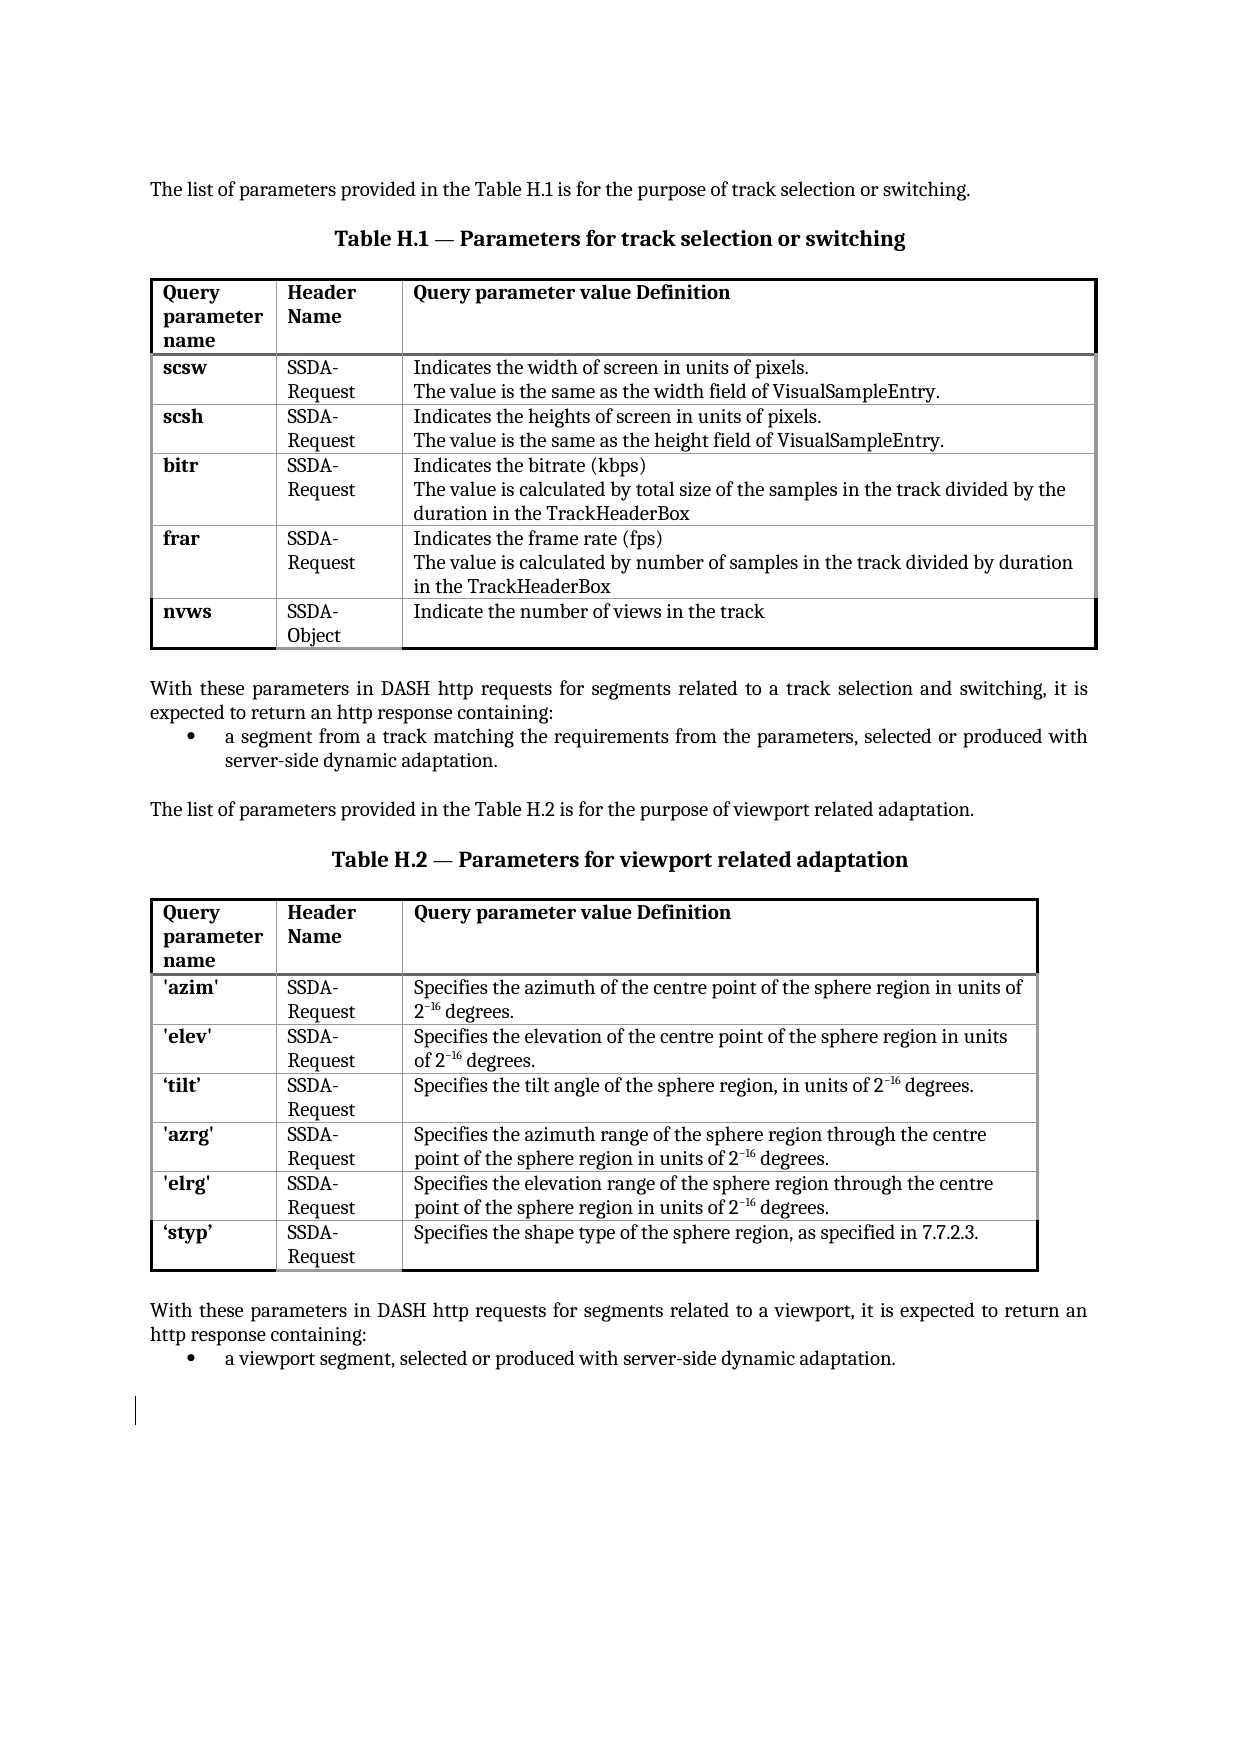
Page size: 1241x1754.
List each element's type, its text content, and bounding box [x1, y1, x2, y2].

list a segment from a track matching the requirements from the parameters, selected or produced with server-side dynamic adaptation. [187, 725, 1090, 773]
table_cell Specifies the tilt angle of the sphere region, in units of 2−16 degrees. [403, 1074, 1036, 1122]
table_cell Specifies the shape type of the sphere region, as specified in 7.7.2.3. [403, 1221, 1036, 1269]
table_header Query parameter value Definition [403, 901, 1036, 973]
table_cell SSDA-Request [277, 356, 402, 403]
text With these parameters in DASH http requests for segments related to a track selection and switching, it is expected to return an http response containing: [150, 677, 1090, 725]
table_cell SSDA-Request [277, 454, 402, 525]
table_cell SSDA-Request [277, 1074, 402, 1122]
table_cell Specifies the elevation range of the sphere region through the centre point of the sphere region in units of 2−16 degrees. [403, 1172, 1036, 1220]
table_header Query parameter name [153, 901, 276, 973]
table_cell bitr [153, 454, 276, 525]
list a viewport segment, selected or produced with server-side dynamic adaptation. [187, 1346, 1090, 1370]
table_cell Indicates the heights of screen in units of pixels. The value is the same as the height field of VisualSampleEntry. [403, 405, 1094, 452]
table_header Header Name [277, 901, 402, 973]
table_cell SSDA-Request [277, 526, 402, 598]
table_cell SSDA-Request [277, 1221, 402, 1269]
table_header Query parameter value Definition [403, 281, 1094, 352]
table_cell nvws [153, 599, 276, 647]
table_cell Indicate the number of views in the track [403, 599, 1094, 647]
table_cell 'elrg' [153, 1172, 276, 1220]
table_cell 'azrg' [153, 1123, 276, 1171]
table_cell SSDA-Request [277, 405, 402, 452]
table_cell Indicates the bitrate (kbps) The value is calculated by total size of the samples in the track divided by the duration in the TrackHeaderBox [403, 454, 1094, 525]
table_cell SSDA-Request [277, 1025, 402, 1073]
table_cell scsh [153, 405, 276, 452]
table_cell Indicates the frame rate (fps) The value is calculated by number of samples in the track divided by duration in the TrackHeaderBox [403, 526, 1094, 598]
table_cell SSDA-Request [277, 976, 402, 1024]
text With these parameters in DASH http requests for segments related to a viewport, it is expected to return an http response containing: [150, 1298, 1090, 1346]
table_header Query parameter name [153, 281, 276, 352]
table_cell ‘styp’ [153, 1221, 276, 1269]
table_cell SSDA-Request [277, 1123, 402, 1171]
table_cell SSDA-Object [277, 599, 402, 647]
text The list of parameters provided in the Table H.1 is for the purpose of track selection or switching. [150, 177, 1090, 201]
table_cell Indicates the width of screen in units of pixels. The value is the same as the width field of VisualSampleEntry. [403, 356, 1094, 403]
text Table H.2 — Parameters for viewport related adaptation [150, 847, 1090, 873]
table_cell 'elev' [153, 1025, 276, 1073]
table_cell frar [153, 526, 276, 598]
table_cell Specifies the elevation of the centre point of the sphere region in units of 2−16 degrees. [403, 1025, 1036, 1073]
table_cell SSDA-Request [277, 1172, 402, 1220]
table_cell Specifies the azimuth of the centre point of the sphere region in units of 2−16 degrees. [403, 976, 1036, 1024]
text Table H.1 — Parameters for track selection or switching [150, 226, 1090, 252]
table_cell Specifies the azimuth range of the sphere region through the centre point of the sphere region in units of 2−16 degrees. [403, 1123, 1036, 1171]
text The list of parameters provided in the Table H.2 is for the purpose of viewport related adaptation. [150, 798, 1090, 822]
table_cell ‘tilt’ [153, 1074, 276, 1122]
table_header Header Name [277, 281, 402, 352]
table_cell scsw [153, 356, 276, 403]
table_cell 'azim' [153, 976, 276, 1024]
